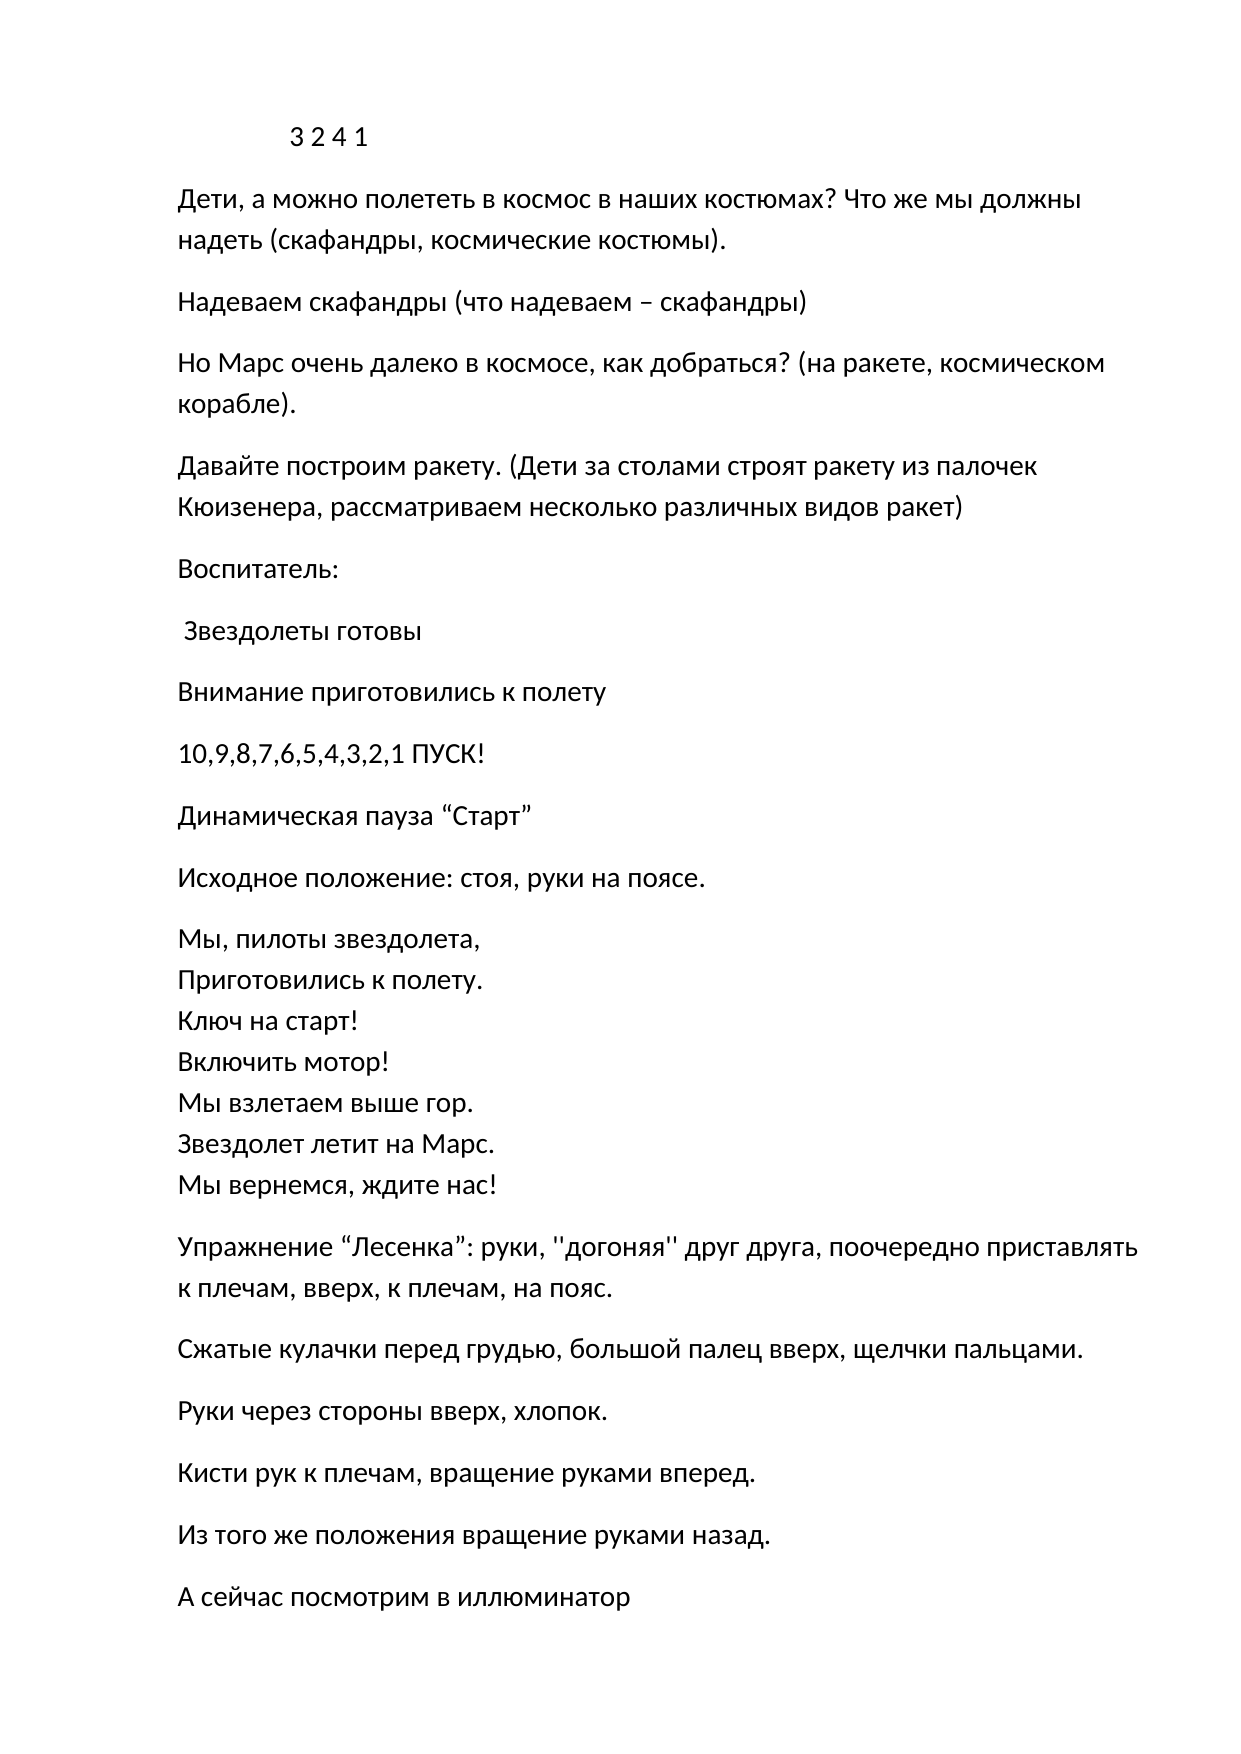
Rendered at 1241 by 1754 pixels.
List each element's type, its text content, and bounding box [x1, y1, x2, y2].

text Воспитатель: [177, 550, 1152, 585]
text А сейчас посмотрим в иллюминатор [177, 1578, 1152, 1613]
text Надеваем скафандры (что надеваем – скафандры) [177, 283, 1152, 318]
text Мы, пилоты звездолета, Приготовились к полету. Ключ на старт! Включить мотор! Мы взлетаем выше гор. Звездолет летит на Марс. Мы вернемся, ждите нас! [177, 920, 1152, 1202]
text Из того же положения вращение руками назад. [177, 1516, 1152, 1551]
text 3 2 4 1 [177, 118, 1152, 154]
text 10,9,8,7,6,5,4,3,2,1 ПУСК! [177, 735, 1152, 771]
text Дети, а можно полететь в космос в наших костюмах? Что же мы должны надеть (скафандры, космические костюмы). [177, 180, 1152, 256]
text Внимание приготовились к полету [177, 673, 1152, 709]
text Кисти рук к плечам, вращение руками вперед. [177, 1454, 1152, 1490]
text Сжатые кулачки перед грудью, большой палец вверх, щелчки пальцами. [177, 1331, 1152, 1366]
text Исходное положение: стоя, руки на поясе. [177, 859, 1152, 894]
text Динамическая пауза “Старт” [177, 797, 1152, 832]
text Упражнение “Лесенка”: руки, ''догоняя'' друг друга, поочередно приставлять к плечам, вверх, к плечам, на пояс. [177, 1228, 1152, 1304]
text Давайте построим ракету. (Дети за столами строят ракету из палочек Кюизенера, рассматриваем несколько различных видов ракет) [177, 447, 1152, 524]
text Звездолеты готовы [177, 612, 1152, 647]
text Но Марс очень далеко в космосе, как добраться? (на ракете, космическом корабле). [177, 344, 1152, 421]
text Руки через стороны вверх, хлопок. [177, 1392, 1152, 1428]
